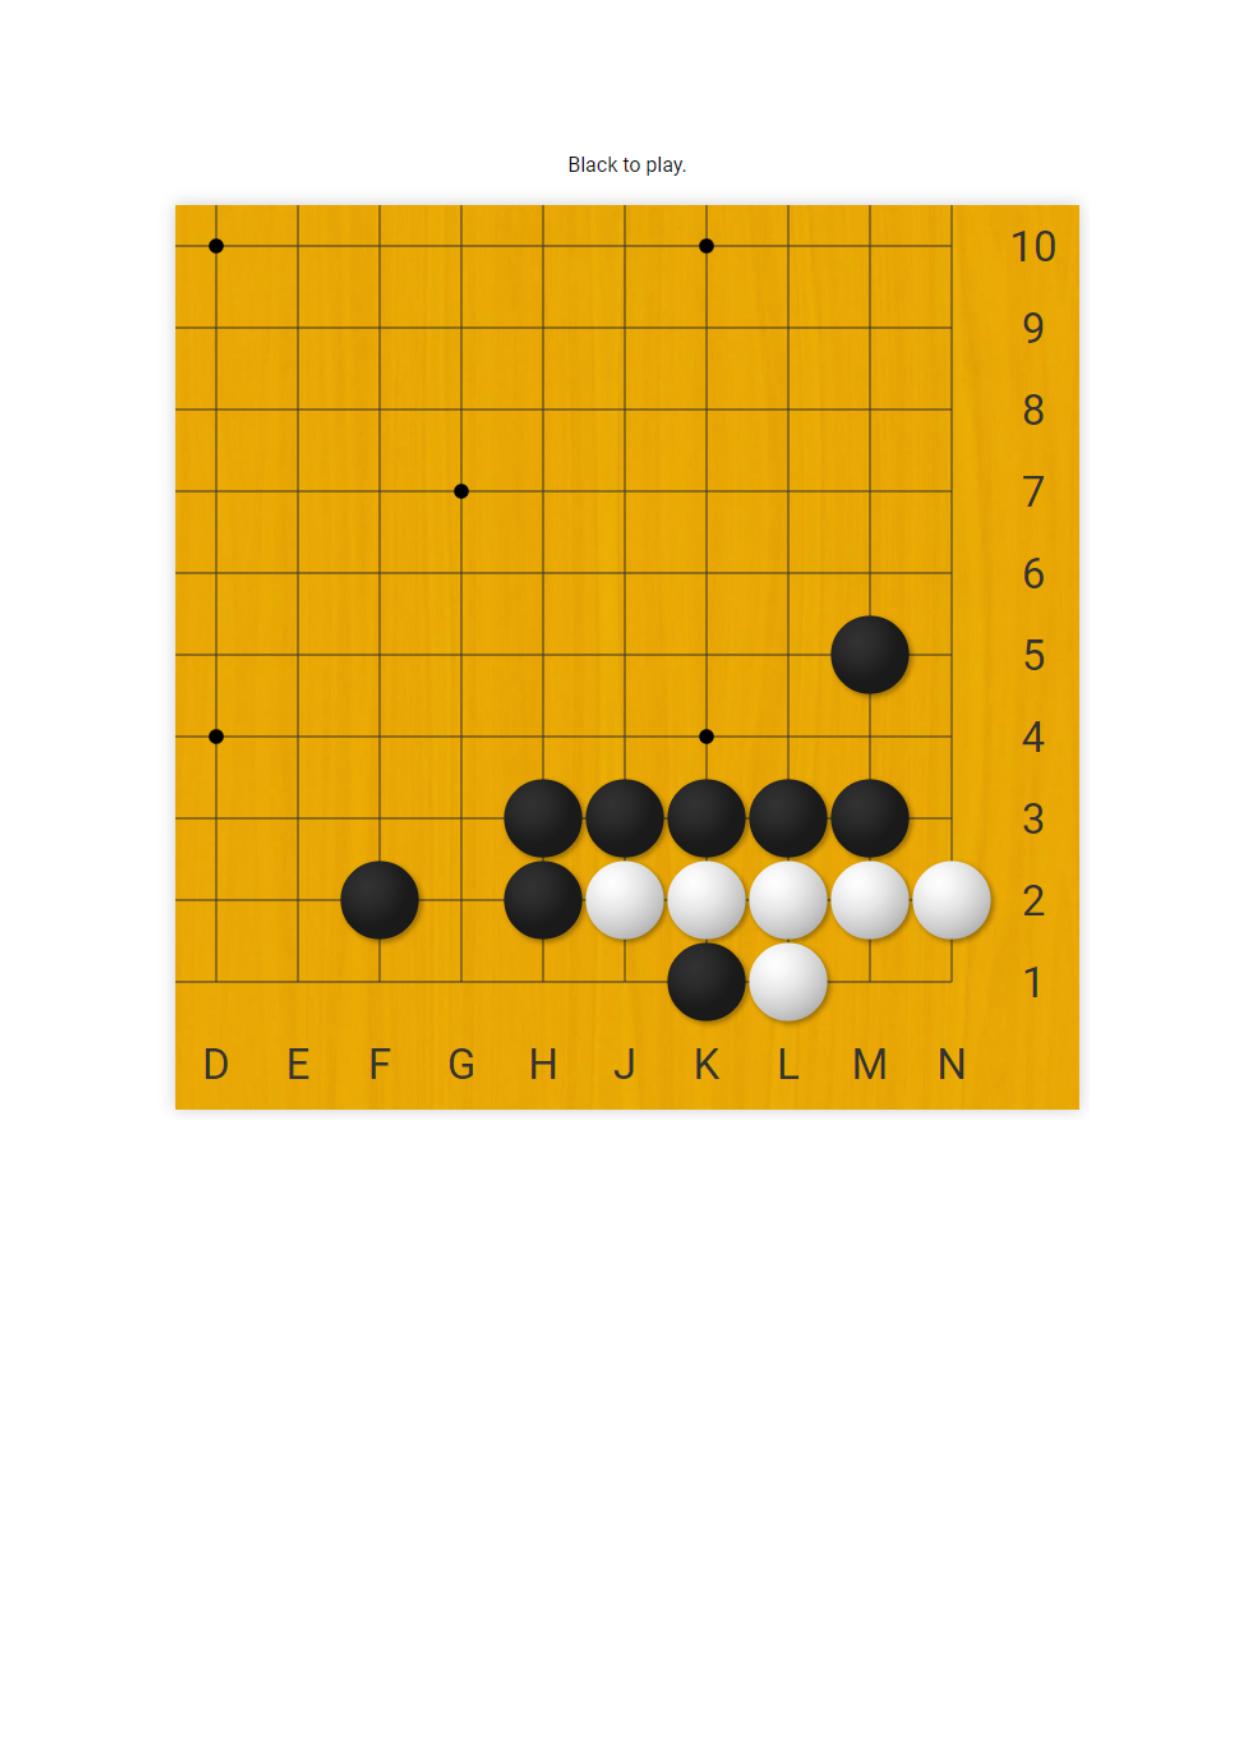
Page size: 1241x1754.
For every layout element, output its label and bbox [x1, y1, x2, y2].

picture [150, 150, 1091, 1120]
